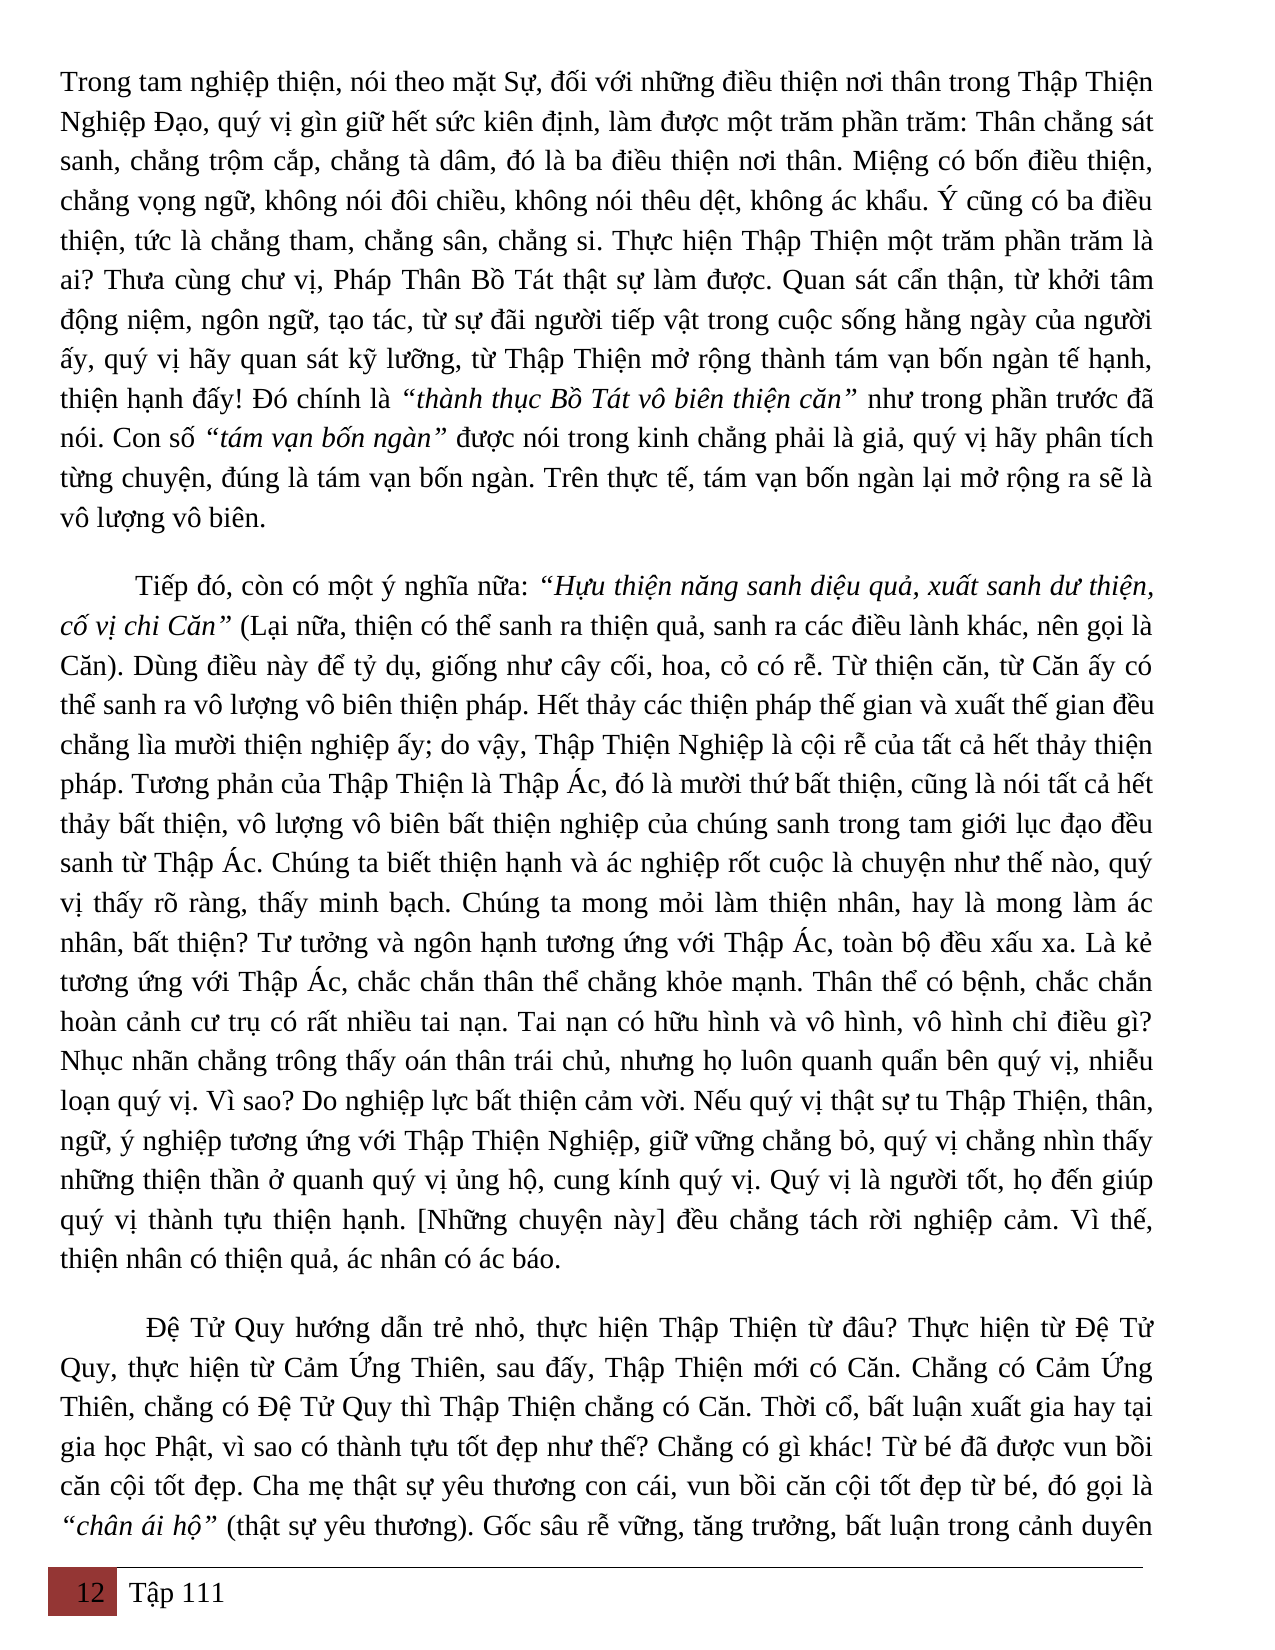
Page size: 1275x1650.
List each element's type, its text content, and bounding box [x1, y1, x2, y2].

text Tiếp đó, còn có một ý nghĩa nữa: “Hựu thiện năng sanh diệu quả, xuất sanh dư thiện, cố vị chi Căn” (Lại nữa, thiện có thể sanh ra thiện quả, sanh ra các điều lành khác, nên gọi là Căn). Dùng điều này để tỷ dụ, giống như cây cối, hoa, cỏ có rễ. Từ thiện căn, từ Căn ấy có thể sanh ra vô lượng vô biên thiện pháp. Hết thảy các thiện pháp thế gian và xuất thế gian đều chẳng lìa mười thiện nghiệp ấy; do vậy, Thập Thiện Nghiệp là cội rễ của tất cả hết thảy thiện pháp. Tương phản của Thập Thiện là Thập Ác, đó là mười thứ bất thiện, cũng là nói tất cả hết thảy bất thiện, vô lượng vô biên bất thiện nghiệp của chúng sanh trong tam giới lục đạo đều sanh từ Thập Ác. Chúng ta biết thiện hạnh và ác nghiệp rốt cuộc là chuyện như thế nào, quý vị thấy rõ ràng, thấy minh bạch. Chúng ta mong mỏi làm thiện nhân, hay là mong làm ác nhân, bất thiện? Tư tưởng và ngôn hạnh tương ứng với Thập Ác, toàn bộ đều xấu xa. Là kẻ tương ứng với Thập Ác, chắc chắn thân thể chẳng khỏe mạnh. Thân thể có bệnh, chắc chắn hoàn cảnh cư trụ có rất nhiều tai nạn. Tai nạn có hữu hình và vô hình, vô hình chỉ điều gì? Nhục nhãn chẳng trông thấy oán thân trái chủ, nhưng họ luôn quanh quẩn bên quý vị, nhiễu loạn quý vị. Vì sao? Do nghiệp lực bất thiện cảm vời. Nếu quý vị thật sự tu Thập Thiện, thân, ngữ, ý nghiệp tương ứng với Thập Thiện Nghiệp, giữ vững chẳng bỏ, quý vị chẳng nhìn thấy những thiện thần ở quanh quý vị ủng hộ, cung kính quý vị. Quý vị là người tốt, họ đến giúp quý vị thành tựu thiện hạnh. [Những chuyện này] đều chẳng tách rời nghiệp cảm. Vì thế, thiện nhân có thiện quả, ác nhân có ác báo. [60, 564, 1155, 1277]
